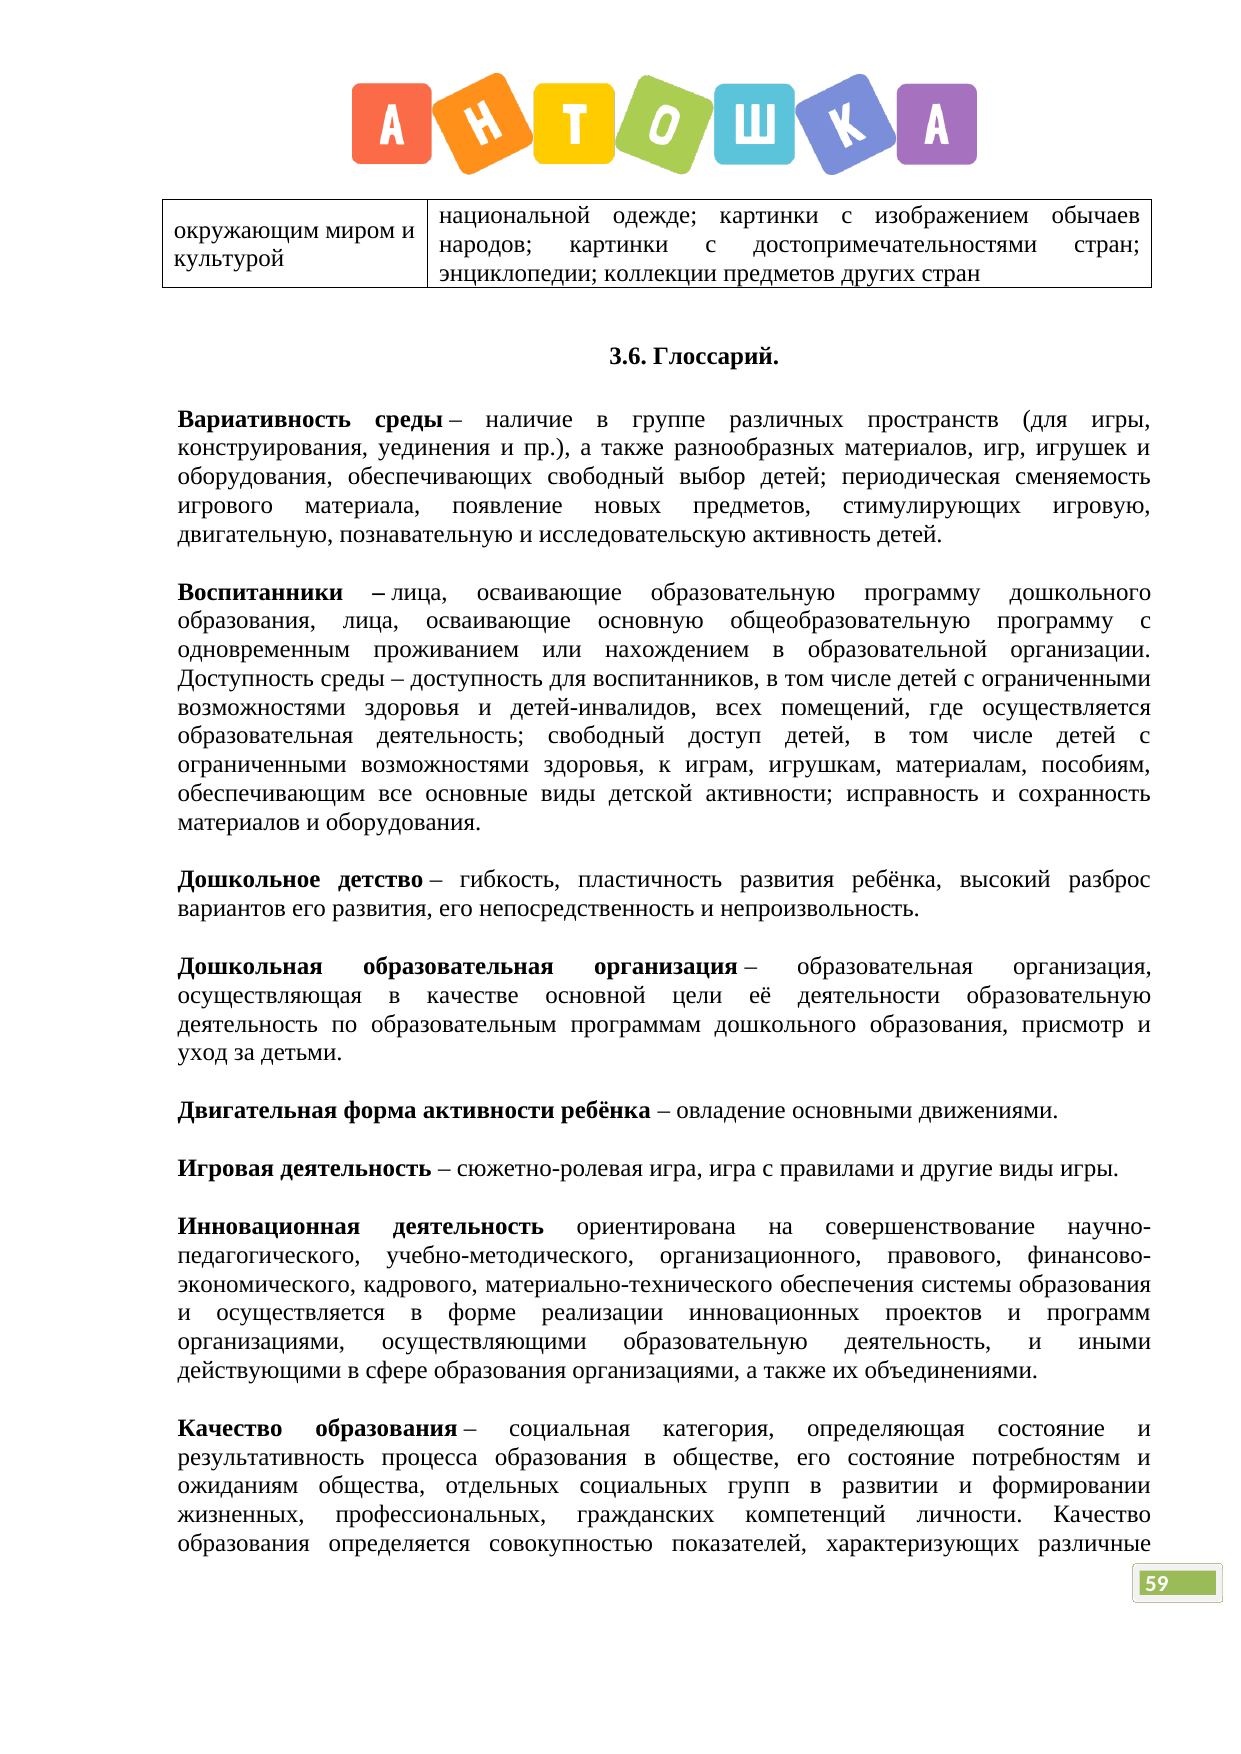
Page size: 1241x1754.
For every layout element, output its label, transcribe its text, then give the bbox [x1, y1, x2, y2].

text Инновационная деятельность ориентирована на совершенствование научно-педагогического, учебно-методического, организационного, правового, финансово-экономического, кадрового, материально-технического обеспечения системы образования и осуществляется в форме реализации инновационных проектов и программ организациями, осуществляющими образовательную деятельность, и иными действующими в сфере образования организациями, а также их объединениями. [177, 1211, 1152, 1384]
text Игровая деятельность – сюжетно-ролевая игра, игра с правилами и другие виды игры. [177, 1153, 1152, 1182]
text Двигательная форма активности ребёнка – овладение основными движениями. [177, 1095, 1152, 1124]
picture [352, 73, 977, 175]
text Вариативность среды – наличие в группе различных пространств (для игры, конструирования, уединения и пр.), а также разнообразных материалов, игр, игрушек и оборудования, обеспечивающих свободный выбор детей; периодическая сменяемость игрового материала, появление новых предметов, стимулирующих игровую, двигательную, познавательную и исследовательскую активность детей. [177, 404, 1152, 547]
text 3.6. Глоссарий. [236, 341, 1152, 370]
table_cell Ознакомление с окружающим миром и культурой [163, 200, 427, 287]
text Дошкольное детство – гибкость, пластичность развития ребёнка, высокий разброс вариантов его развития, его непосредственность и непроизвольность. [177, 864, 1152, 922]
text Дошкольная образовательная организация – образовательная организация, осуществляющая в качестве основной цели её деятельности образовательную деятельность по образовательным программам дошкольного образования, присмотр и уход за детьми. [177, 951, 1152, 1066]
text Воспитанники – лица, осваивающие образовательную программу дошкольного образования, лица, осваивающие основную общеобразовательную программу с одновременным проживанием или нахождением в образовательной организации. Доступность среды – доступность для воспитанников, в том числе детей с ограниченными возможностями здоровья и детей-инвалидов, всех помещений, где осуществляется образовательная деятельность; свободный доступ детей, в том числе детей с ограниченными возможностями здоровья, к играм, игрушкам, материалам, пособиям, обеспечивающим все основные виды детской активности; исправность и сохранность материалов и оборудования. [177, 577, 1152, 835]
